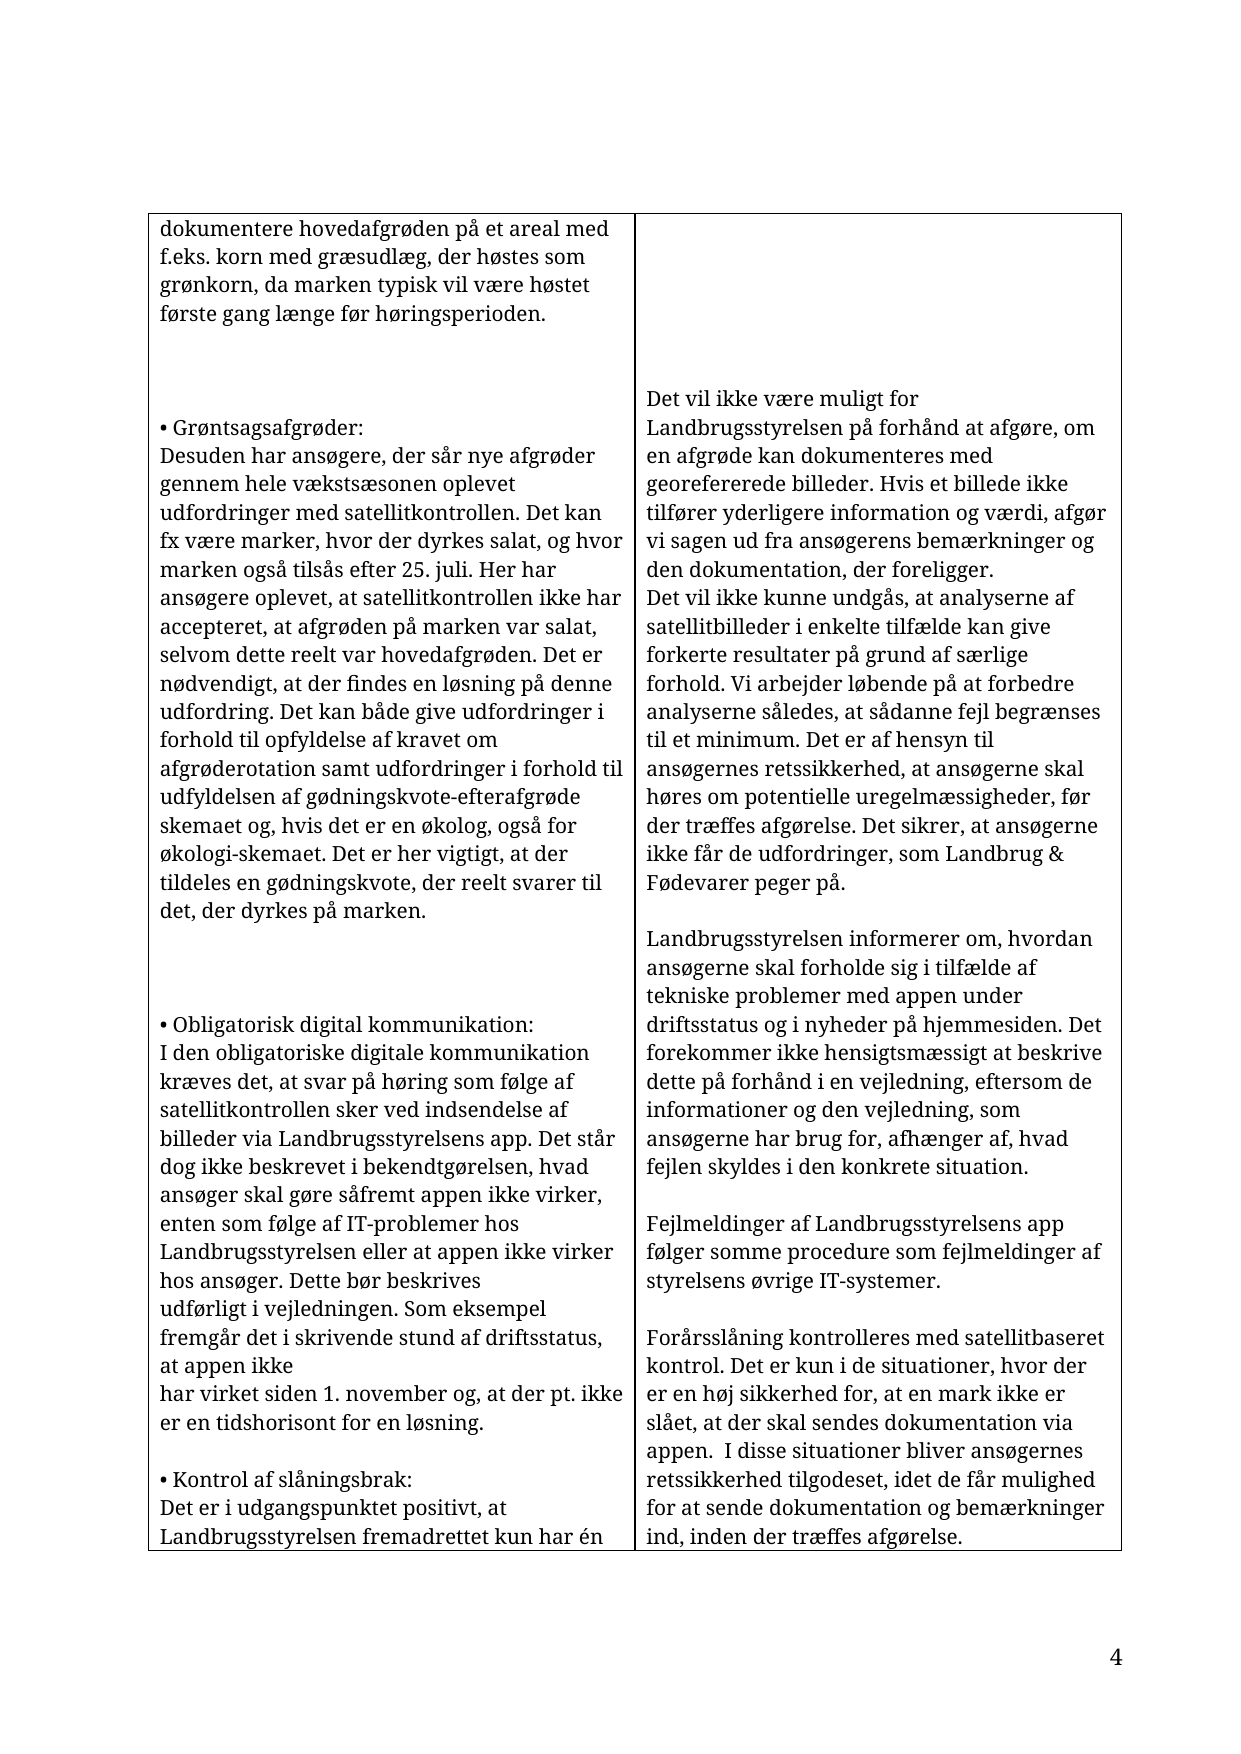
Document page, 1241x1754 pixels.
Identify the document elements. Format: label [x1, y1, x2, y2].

table_cell [636, 214, 1121, 1550]
table_cell [149, 214, 634, 1550]
